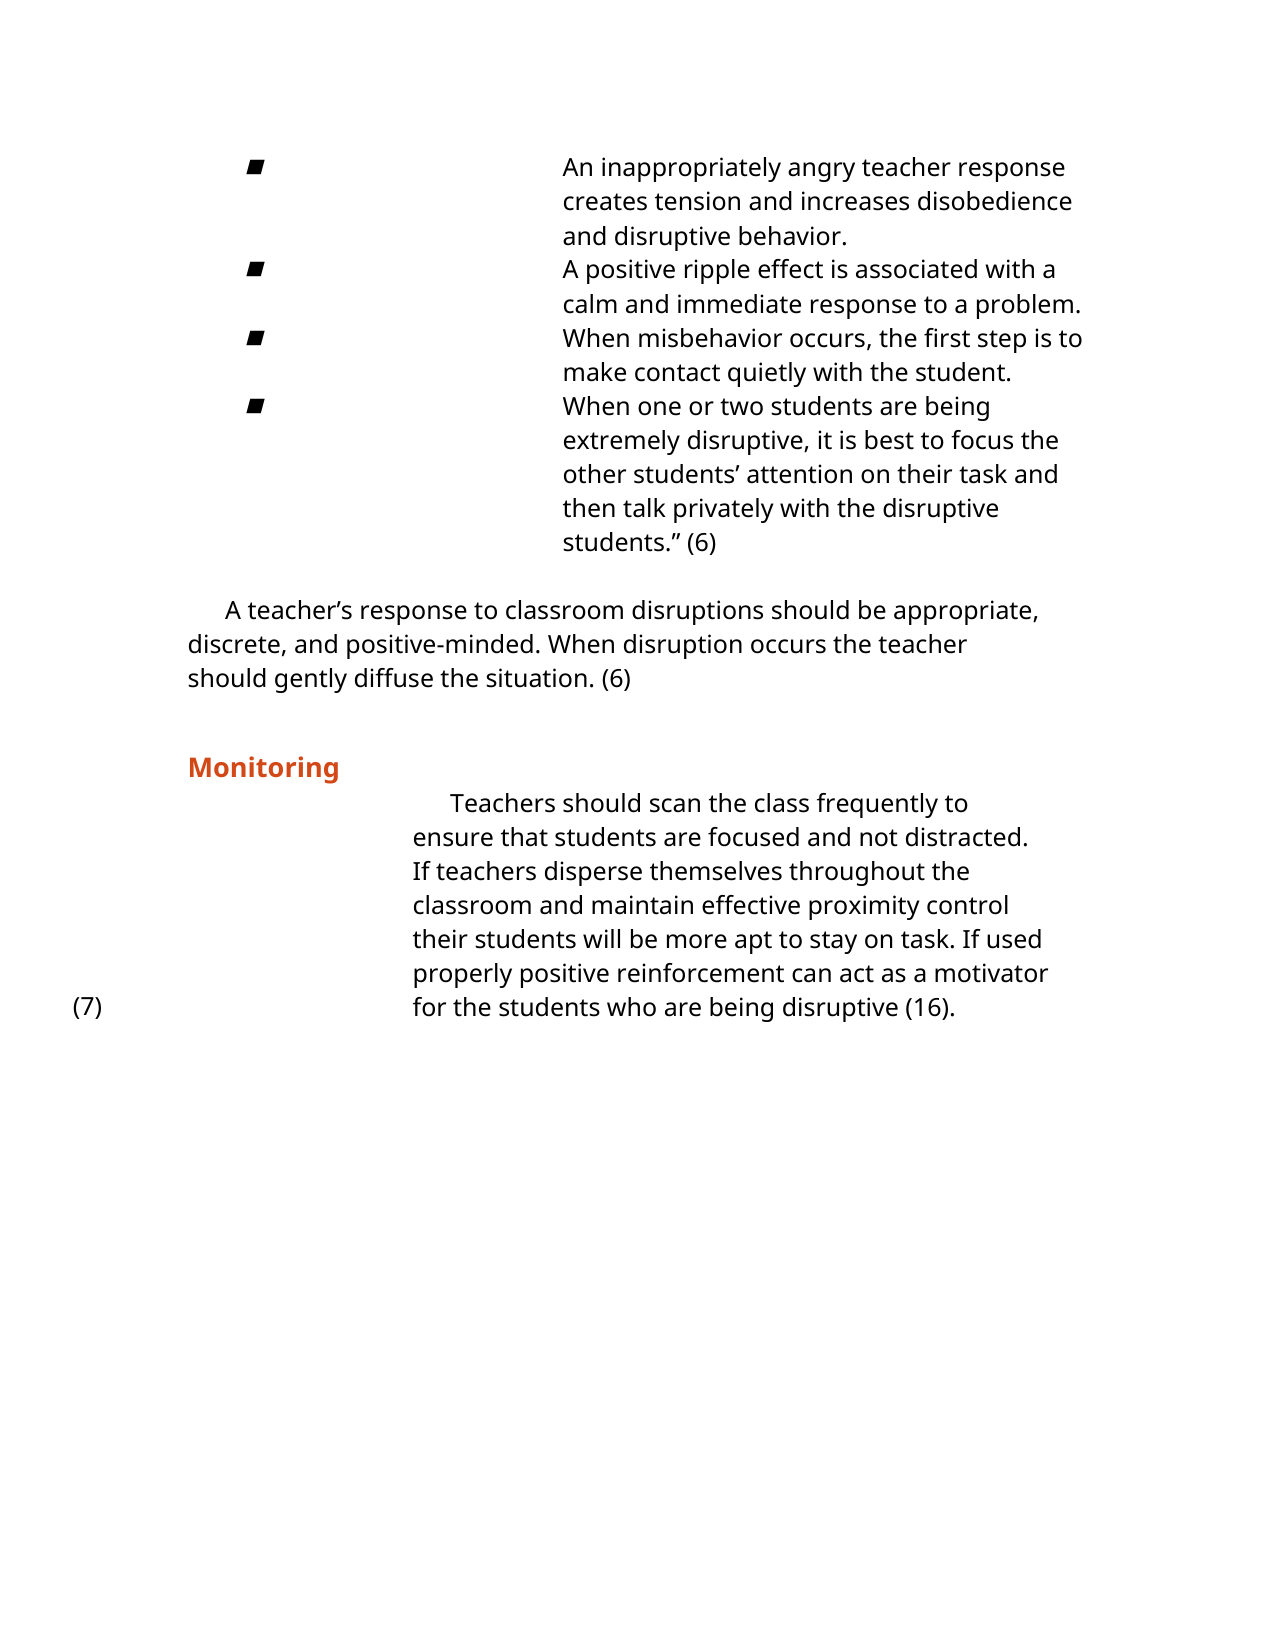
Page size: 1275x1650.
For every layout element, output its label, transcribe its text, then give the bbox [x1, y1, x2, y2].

list An inappropriately angry teacher response creates tension and increases disobedience and disruptive behavior. [244, 150, 1087, 252]
subtitle Monitoring [187, 748, 1087, 785]
list A positive ripple effect is associated with a calm and immediate response to a problem. [244, 252, 1087, 320]
list When misbehavior occurs, the first step is to make contact quietly with the student. [244, 320, 1087, 388]
text A teacher’s response to classroom disruptions should be appropriate, discrete, and positive-minded. When disruption occurs the teacher should gently diffuse the situation. (6) [187, 593, 1050, 695]
text Teachers should scan the class frequently to ensure that students are focused and not distracted. If teachers disperse themselves throughout the classroom and maintain effective proximity control their students will be more apt to stay on task. If used properly positive reinforcement can act as a motivator for the students who are being disruptive (16). [412, 785, 1050, 1024]
list When one or two students are being extremely disruptive, it is best to focus the other students’ attention on their task and then talk privately with the disruptive students.” (6) [244, 388, 1087, 559]
